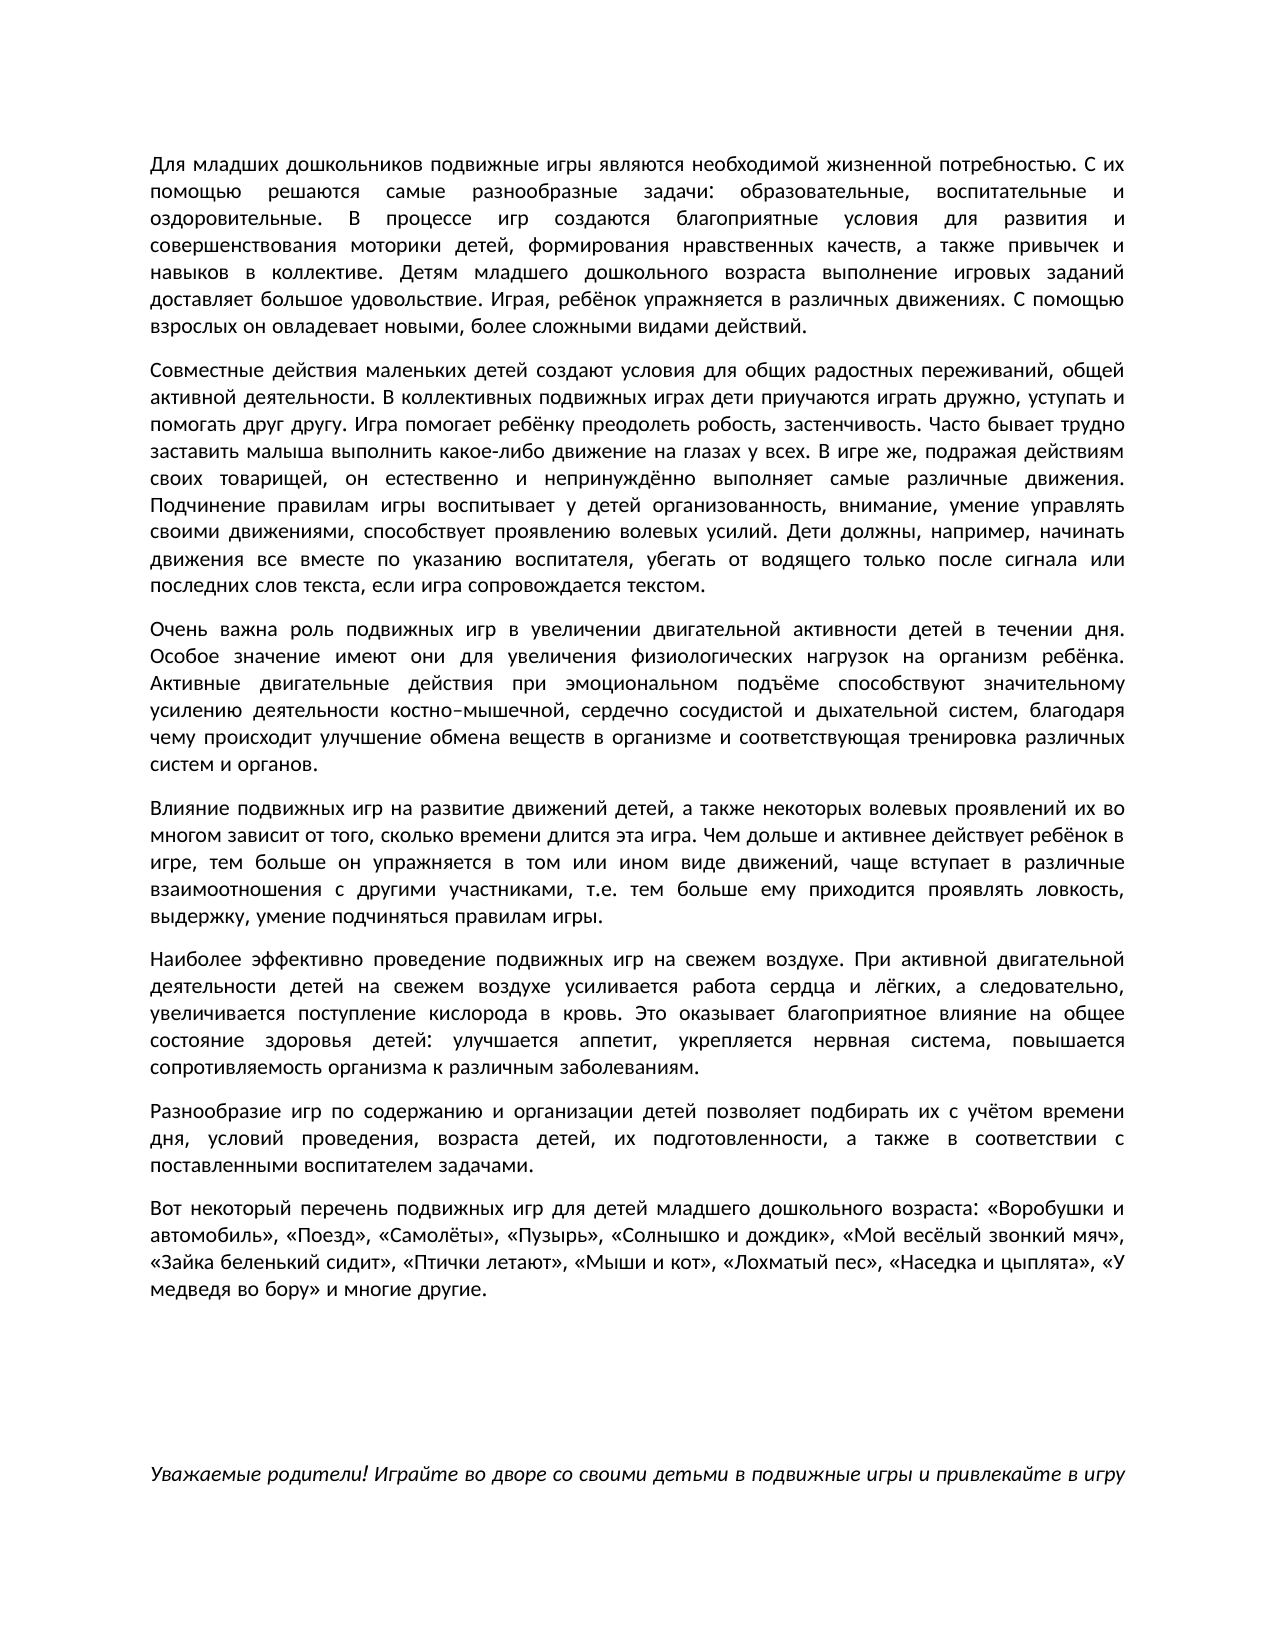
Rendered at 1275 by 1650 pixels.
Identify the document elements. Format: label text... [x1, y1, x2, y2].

text Для младших дошкольников подвижные игры являются необходимой жизненной потребностью. С их помощью решаются самые разнообразные задачи: образовательные, воспитательные и оздоровительные. В процессе игр создаются благоприятные условия для развития и совершенствования моторики детей, формирования нравственных качеств, а также привычек и навыков в коллективе. Детям младшего дошкольного возраста выполнение игровых заданий доставляет большое удовольствие. Играя, ребёнок упражняется в различных движениях. С помощью взрослых он овладевает новыми, более сложными видами действий. [150, 150, 1125, 339]
text Разнообразие игр по содержанию и организации детей позволяет подбирать их с учётом времени дня, условий проведения, возраста детей, их подготовленности, а также в соответствии с поставленными воспитателем задачами. [150, 1097, 1125, 1178]
text Совместные действия маленьких детей создают условия для общих радостных переживаний, общей активной деятельности. В коллективных подвижных играх дети приучаются играть дружно, уступать и помогать друг другу. Игра помогает ребёнку преодолеть робость, застенчивость. Часто бывает трудно заставить малыша выполнить какое-либо движение на глазах у всех. В игре же, подражая действиям своих товарищей, он естественно и непринуждённо выполняет самые различные движения. Подчинение правилам игры воспитывает у детей организованность, внимание, умение управлять своими движениями, способствует проявлению волевых усилий. Дети должны, например, начинать движения все вместе по указанию воспитателя, убегать от водящего только после сигнала или последних слов текста, если игра сопровождается текстом. [150, 356, 1125, 598]
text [150, 1460, 1125, 1487]
text Очень важна роль подвижных игр в увеличении двигательной активности детей в течении дня. Особое значение имеют они для увеличения физиологических нагрузок на организм ребёнка. Активные двигательные действия при эмоциональном подъёме способствуют значительному усилению деятельности костно–мышечной, сердечно сосудистой и дыхательной систем, благодаря чему происходит улучшение обмена веществ в организме и соответствующая тренировка различных систем и органов. [150, 615, 1125, 777]
text Наиболее эффективно проведение подвижных игр на свежем воздухе. При активной двигательной деятельности детей на свежем воздухе усиливается работа сердца и лёгких, а следовательно, увеличивается поступление кислорода в кровь. Это оказывает благоприятное влияние на общее состояние здоровья детей: улучшается аппетит, укрепляется нервная система, повышается сопротивляемость организма к различным заболеваниям. [150, 945, 1125, 1080]
text Влияние подвижных игр на развитие движений детей, а также некоторых волевых проявлений их во многом зависит от того, сколько времени длится эта игра. Чем дольше и активнее действует ребёнок в игре, тем больше он упражняется в том или ином виде движений, чаще вступает в различные взаимоотношения с другими участниками, т.е. тем больше ему приходится проявлять ловкость, выдержку, умение подчиняться правилам игры. [150, 793, 1125, 928]
text Вот некоторый перечень подвижных игр для детей младшего дошкольного возраста: «Воробушки и автомобиль», «Поезд», «Самолёты», «Пузырь», «Солнышко и дождик», «Мой весёлый звонкий мяч», «Зайка беленький сидит», «Птички летают», «Мыши и кот», «Лохматый пес», «Наседка и цыплята», «У медведя во бору» и многие другие. [150, 1194, 1125, 1302]
